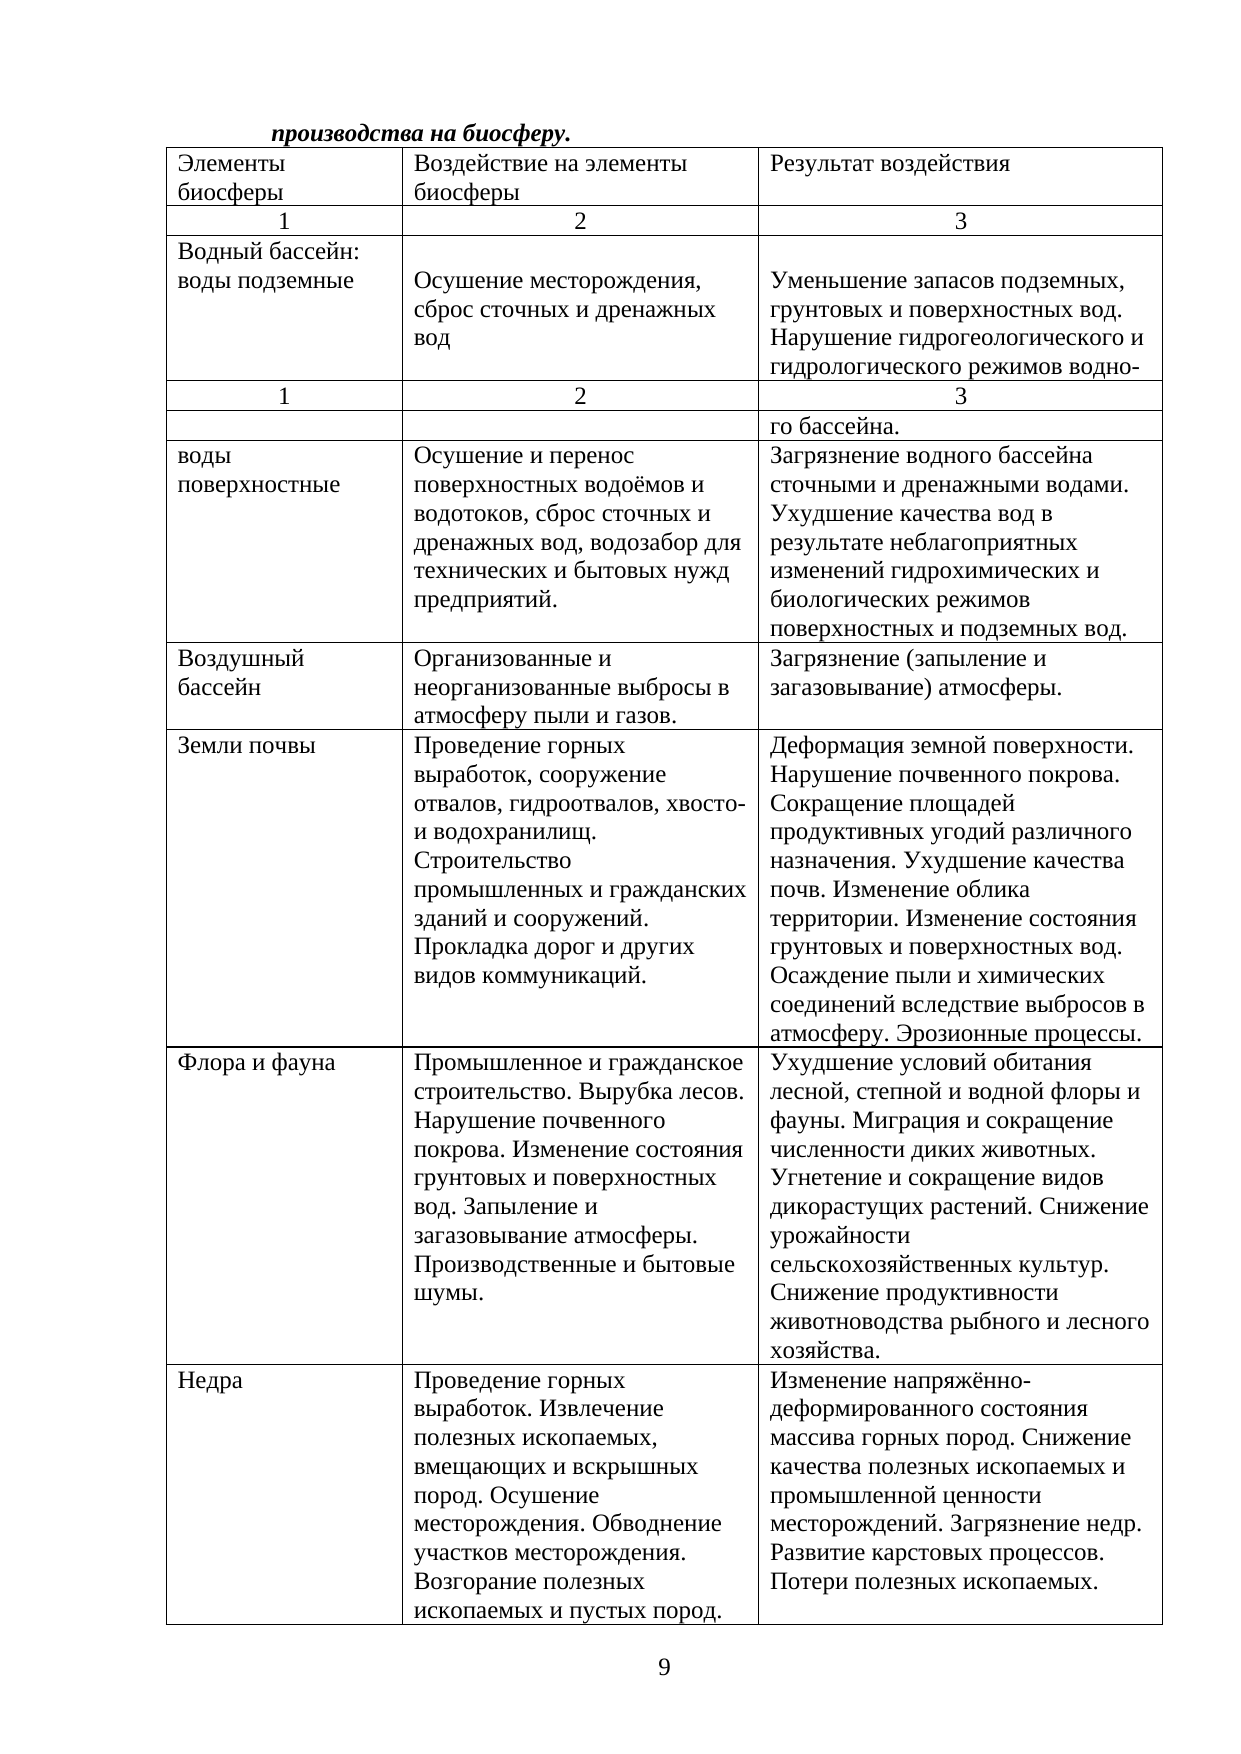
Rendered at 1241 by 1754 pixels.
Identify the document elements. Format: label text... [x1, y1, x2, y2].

table_cell Осушение и перенос поверхностных водоёмов и водотоков, сброс сточных и дренажных вод, водозабор для технических и бытовых нужд предприятий. [403, 441, 758, 642]
table_cell Деформация земной поверхности. Нарушение почвенного покрова. Сокращение площадей продуктивных угодий различного назначения. Ухудшение качества почв. Изменение облика территории. Изменение состояния грунтовых и поверхностных вод. Осаждение пыли и химических соединений вследствие выбросов в атмосферу. Эрозионные процессы. [759, 730, 1162, 1046]
table_cell Флора и фауна [167, 1048, 402, 1364]
table_cell 1 [167, 206, 402, 235]
table_cell Недра [167, 1365, 402, 1623]
table_cell Организованные и неорганизованные выбросы в атмосферу пыли и газов. [403, 643, 758, 729]
table_cell Уменьшение запасов подземных, грунтовых и поверхностных вод. Нарушение гидрогеологического и гидрологического режимов водно- [759, 236, 1162, 380]
table_header Элементы биосферы [167, 148, 402, 205]
table_cell воды поверхностные [167, 441, 402, 642]
table_cell Загрязнение водного бассейна сточными и дренажными водами. Ухудшение качества вод в результате неблагоприятных изменений гидрохимических и биологических режимов поверхностных и подземных вод. [759, 441, 1162, 642]
table_cell го бассейна. [759, 411, 1162, 439]
table_cell Осушение месторождения, сброс сточных и дренажных вод [403, 236, 758, 380]
table_cell Ухудшение условий обитания лесной, степной и водной флоры и фауны. Миграция и сокращение численности диких животных. Угнетение и сокращение видов дикорастущих растений. Снижение урожайности сельскохозяйственных культур. Снижение продуктивности животноводства рыбного и лесного хозяйства. [759, 1048, 1162, 1364]
table_cell 3 [759, 206, 1162, 235]
table_cell Загрязнение (запыление и загазовывание) атмосферы. [759, 643, 1162, 729]
text производства на биосферу. [177, 118, 1152, 147]
table_cell Воздушный бассейн [167, 643, 402, 729]
table_cell 1 [167, 381, 402, 410]
table_cell Промышленное и гражданское строительство. Вырубка лесов. Нарушение почвенного покрова. Изменение состояния грунтовых и поверхностных вод. Запыление и загазовывание атмосферы. Производственные и бытовые шумы. [403, 1048, 758, 1364]
table_cell Водный бассейн: воды подземные [167, 236, 402, 380]
table_cell Земли почвы [167, 730, 402, 1046]
table_cell 2 [403, 381, 758, 410]
table_cell 3 [759, 381, 1162, 410]
table_cell [403, 411, 758, 439]
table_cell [403, 1365, 758, 1623]
table_cell 2 [403, 206, 758, 235]
table_header Воздействие на элементы биосферы [403, 148, 758, 205]
table_cell Проведение горных выработок, сооружение отвалов, гидроотвалов, хвосто- и водохранилищ. Строительство промышленных и гражданских зданий и сооружений. Прокладка дорог и других видов коммуникаций. [403, 730, 758, 1046]
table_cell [759, 1365, 1162, 1623]
table_header Результат воздействия [759, 148, 1162, 205]
table_cell [167, 411, 402, 439]
